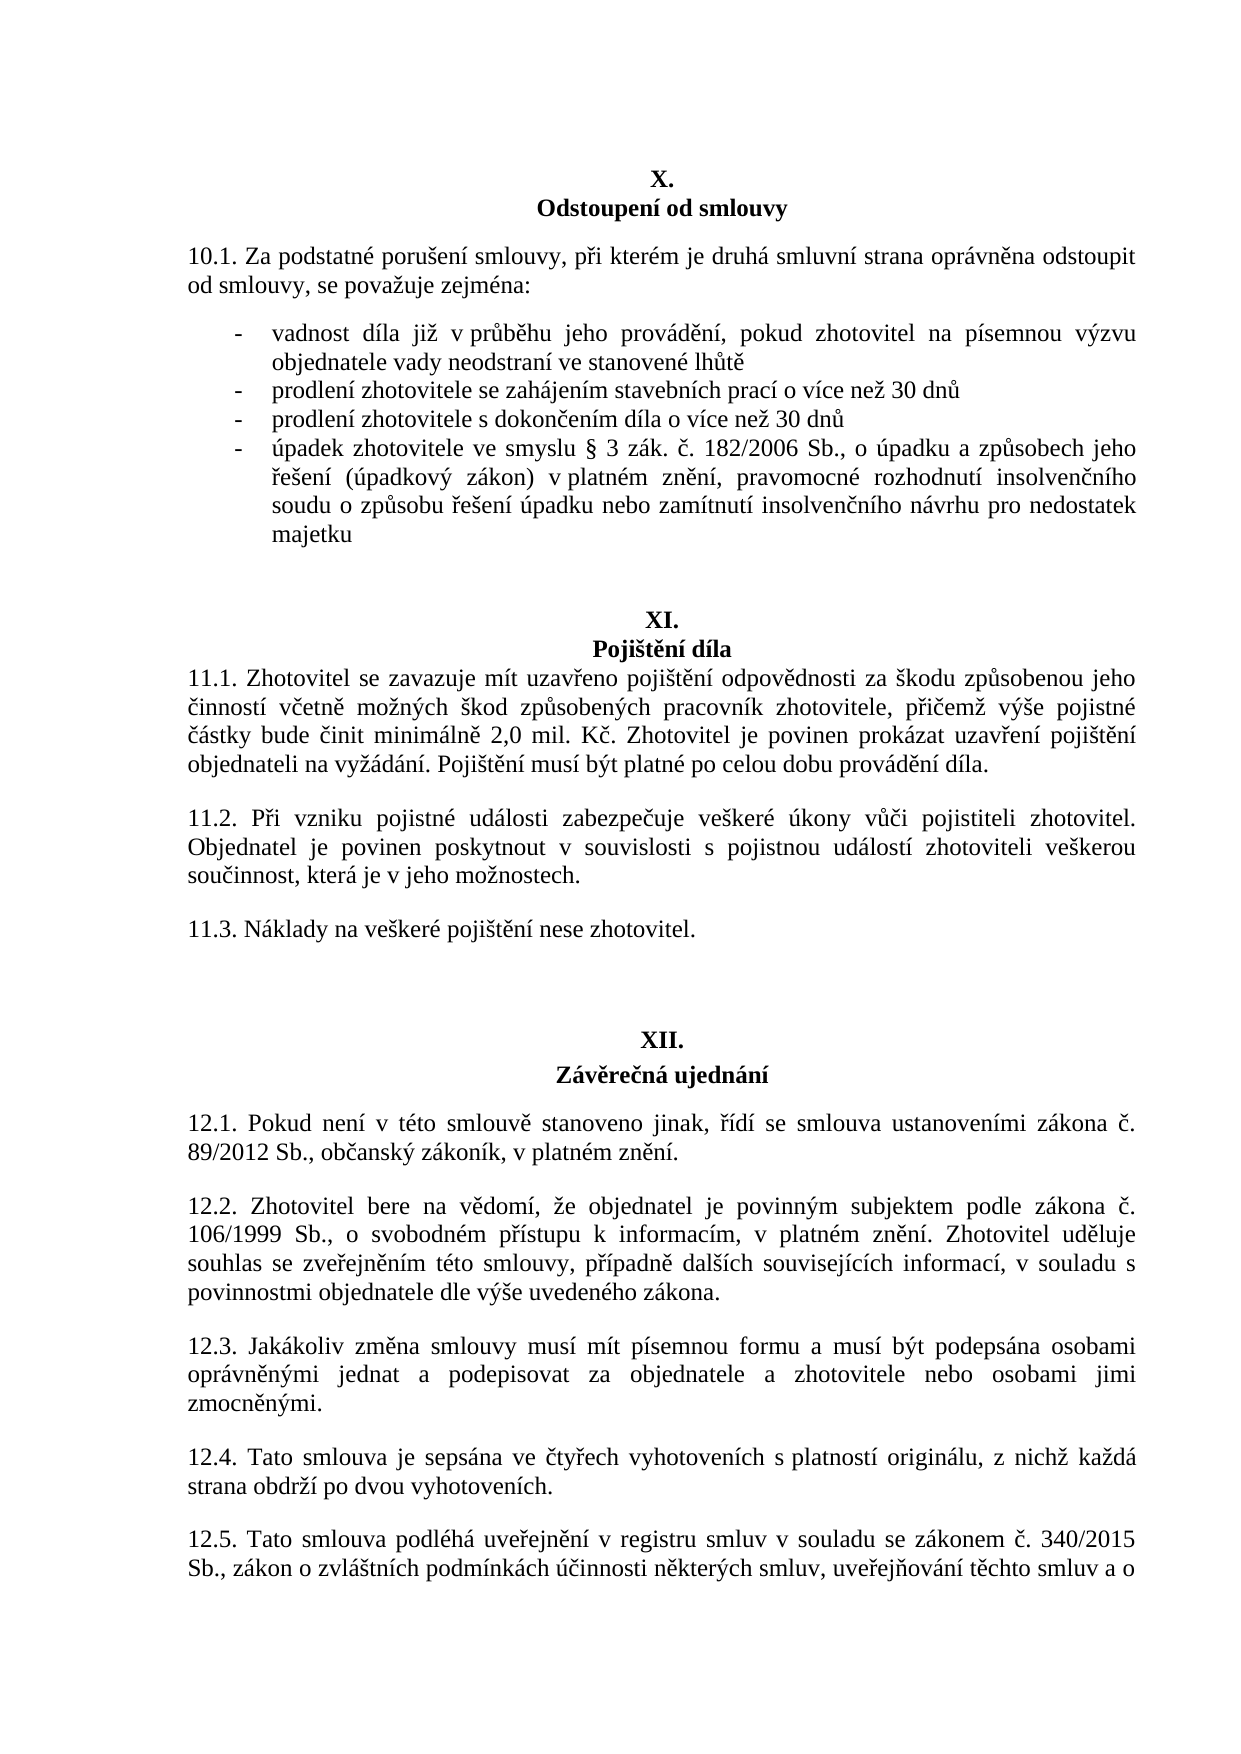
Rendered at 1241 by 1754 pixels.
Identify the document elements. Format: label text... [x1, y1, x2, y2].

text 11.1. Zhotovitel se zavazuje mít uzavřeno pojištění odpovědnosti za škodu způsobenou jeho činností včetně možných škod způsobených pracovník zhotovitele, přičemž výše pojistné částky bude činit minimálně 2,0 mil. Kč. Zhotovitel je povinen prokázat uzavření pojištění objednateli na vyžádání. Pojištění musí být platné po celou dobu provádění díla. [187, 663, 1137, 778]
text Pojištění díla [187, 634, 1137, 663]
text XII. [187, 1025, 1137, 1054]
text 11.3. Náklady na veškeré pojištění nese zhotovitel. [187, 914, 1137, 943]
list prodlení zhotovitele se zahájením stavebních prací o více než 30 dnů [234, 375, 1137, 404]
text XI. [187, 605, 1137, 634]
text 10.1. Za podstatné porušení smlouvy, při kterém je druhá smluvní strana oprávněna odstoupit od smlouvy, se považuje zejména: [187, 241, 1137, 299]
text 12.1. Pokud není v této smlouvě stanoveno jinak, řídí se smlouva ustanoveními zákona č. 89/2012 Sb., občanský zákoník, v platném znění. [187, 1108, 1137, 1166]
text 12.4. Tato smlouva je sepsána ve čtyřech vyhotoveních s platností originálu, z nichž každá strana obdrží po dvou vyhotoveních. [187, 1442, 1137, 1499]
text X. [187, 164, 1137, 193]
list vadnost díla již v průběhu jeho provádění, pokud zhotovitel na písemnou výzvu objednatele vady neodstraní ve stanovené lhůtě [234, 318, 1137, 375]
text Závěrečná ujednání [187, 1060, 1137, 1089]
list úpadek zhotovitele ve smyslu § 3 zák. č. 182/2006 Sb., o úpadku a způsobech jeho řešení (úpadkový zákon) v platném znění, pravomocné rozhodnutí insolvenčního soudu o způsobu řešení úpadku nebo zamítnutí insolvenčního návrhu pro nedostatek majetku [234, 433, 1137, 548]
list prodlení zhotovitele s dokončením díla o více než 30 dnů [234, 404, 1137, 433]
text 12.3. Jakákoliv změna smlouvy musí mít písemnou formu a musí být podepsána osobami oprávněnými jednat a podepisovat za objednatele a zhotovitele nebo osobami jimi zmocněnými. [187, 1331, 1137, 1417]
text Odstoupení od smlouvy [187, 193, 1137, 222]
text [187, 1524, 1137, 1582]
text 11.2. Při vzniku pojistné události zabezpečuje veškeré úkony vůči pojistiteli zhotovitel. Objednatel je povinen poskytnout v souvislosti s pojistnou událostí zhotoviteli veškerou součinnost, která je v jeho možnostech. [187, 803, 1137, 889]
text 12.2. Zhotovitel bere na vědomí, že objednatel je povinným subjektem podle zákona č. 106/1999 Sb., o svobodném přístupu k informacím, v platném znění. Zhotovitel uděluje souhlas se zveřejněním této smlouvy, případně dalších souvisejících informací, v souladu s povinnostmi objednatele dle výše uvedeného zákona. [187, 1191, 1137, 1306]
